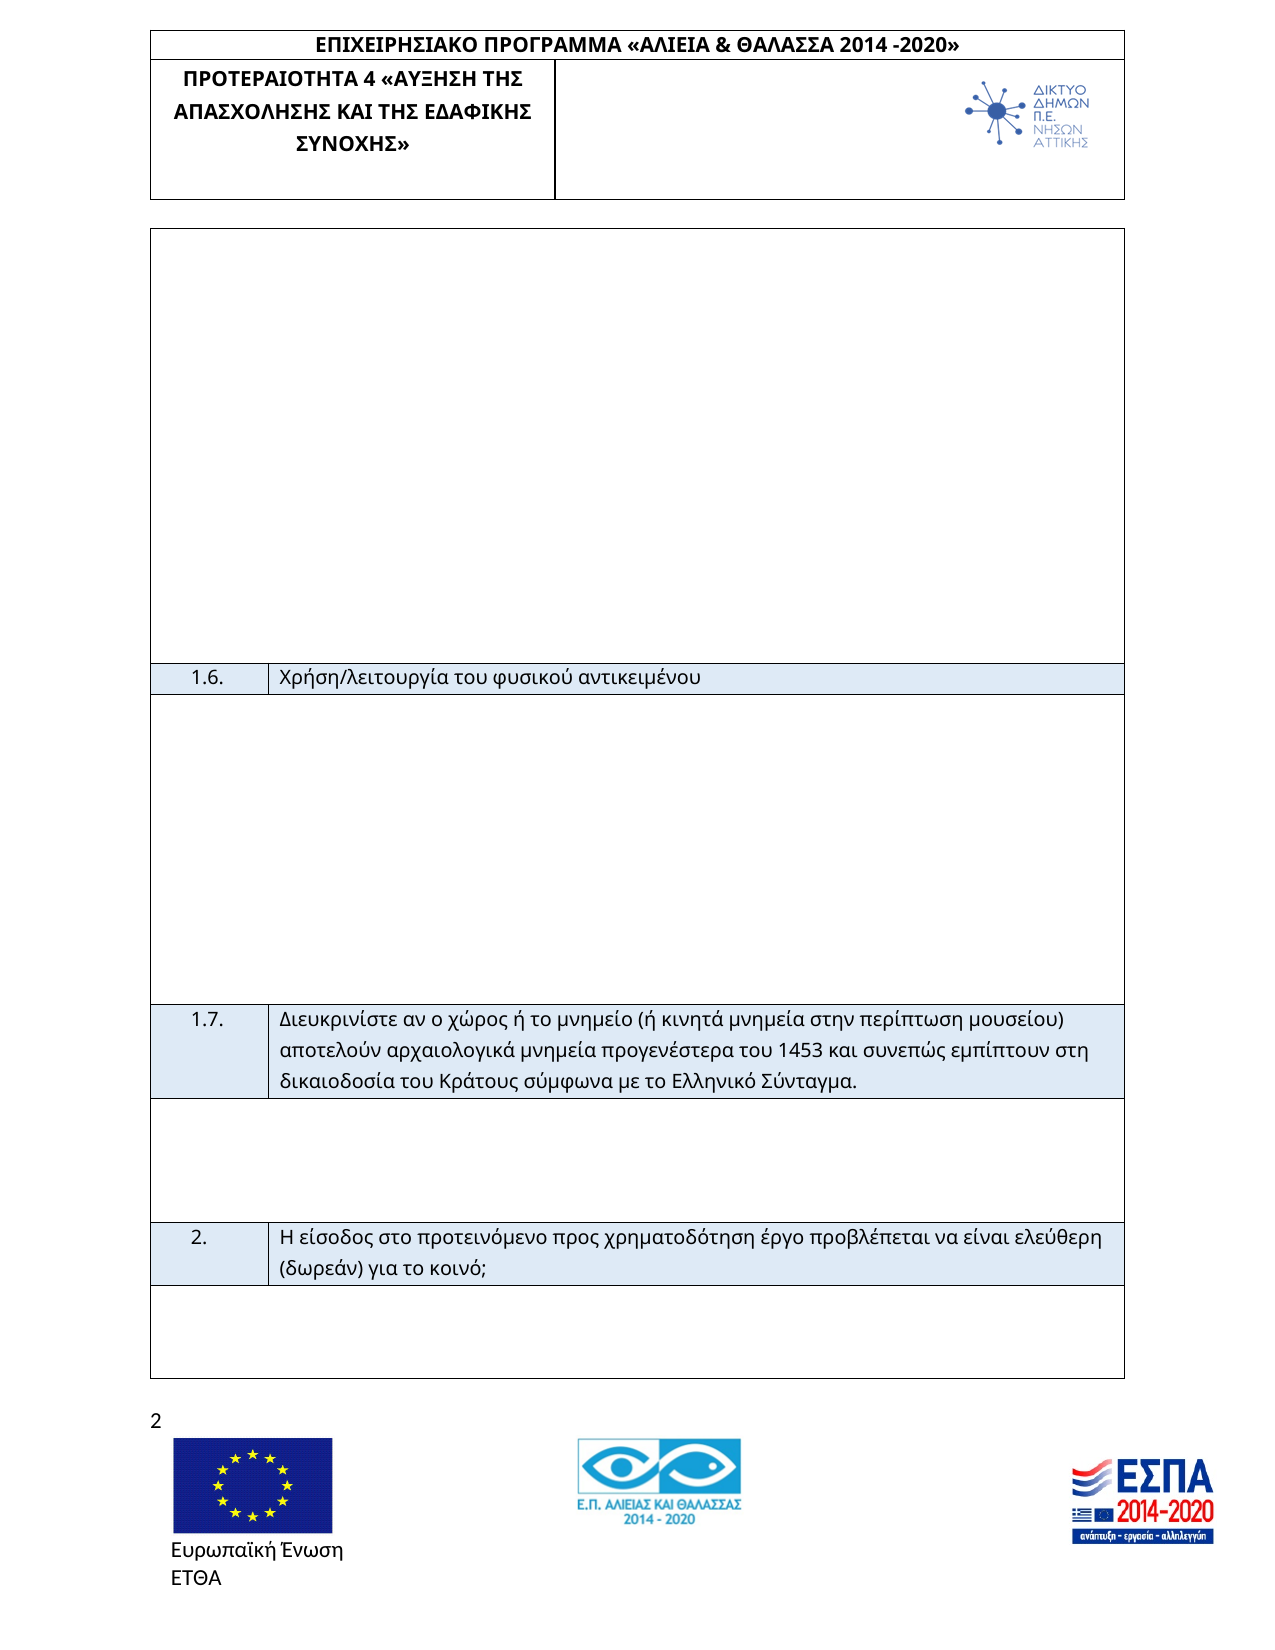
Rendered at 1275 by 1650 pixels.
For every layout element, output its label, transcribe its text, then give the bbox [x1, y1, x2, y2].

table_cell Χρήση/λειτουργία του φυσικού αντικειμένου [269, 664, 1124, 694]
picture [575, 1435, 744, 1528]
table_cell [151, 229, 1124, 662]
table_cell Διευκρινίστε αν ο χώρος ή το μνημείο (ή κινητά μνημεία στην περίπτωση μουσείου) αποτελούν αρχαιολογικά μνημεία προγενέστερα του 1453 και συνεπώς εμπίπτουν στη δικαιοδοσία του Κράτους σύμφωνα με το Ελληνικό Σύνταγμα. [269, 1005, 1124, 1098]
table_cell [151, 695, 1124, 1004]
table_cell [151, 1099, 1124, 1222]
table_cell [151, 1005, 268, 1098]
picture [170, 1435, 335, 1536]
table_cell [151, 1286, 1124, 1378]
table_cell [151, 664, 268, 694]
table_cell Η είσοδος στο προτεινόμενο προς χρηματοδότηση έργο προβλέπεται να είναι ελεύθερη (δωρεάν) για το κοινό; [269, 1223, 1124, 1285]
table_cell [151, 1223, 268, 1285]
picture [1068, 1457, 1217, 1546]
